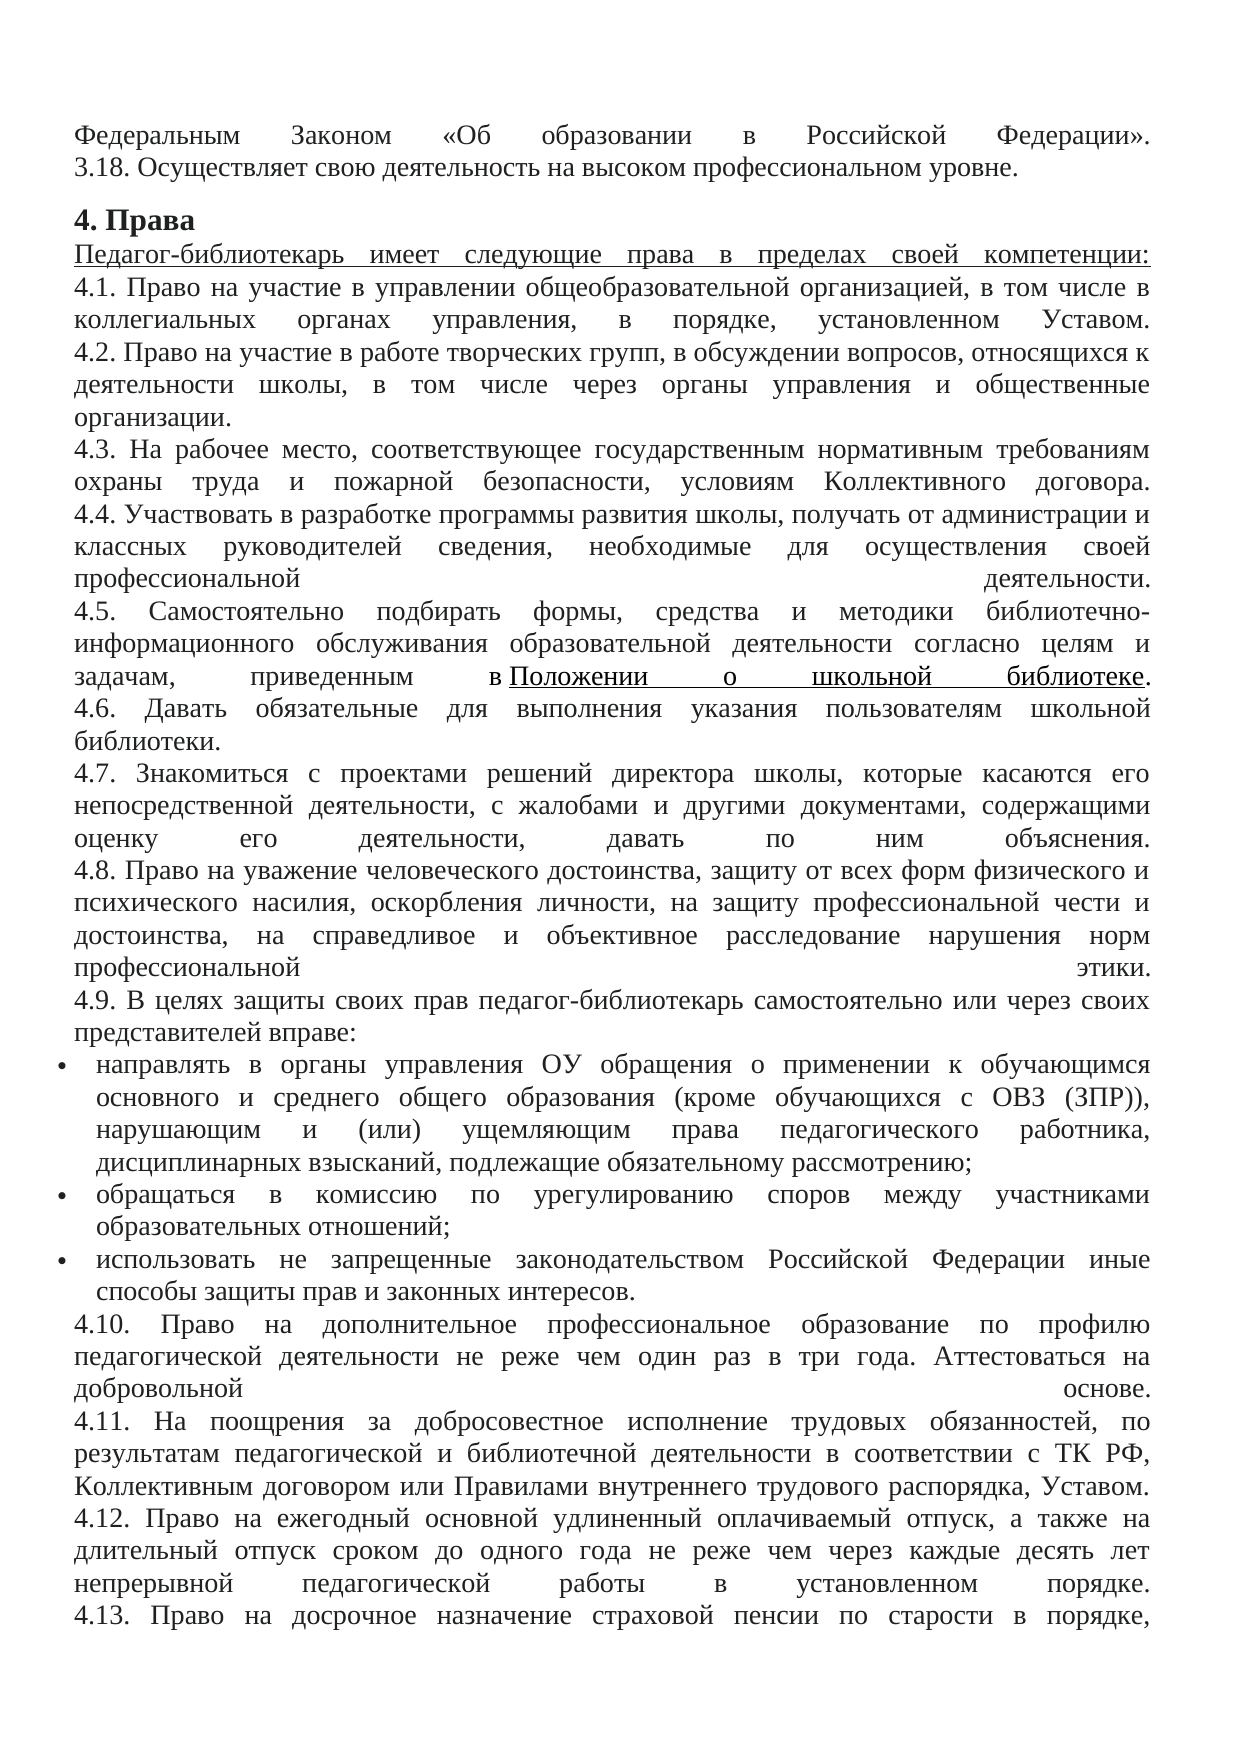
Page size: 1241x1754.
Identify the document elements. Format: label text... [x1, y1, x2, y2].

text П 4.1. Право на участие в управлении общеобразовательной организацией, в том числе в коллегиальных органах управления, в порядке, установленном Уставом. 4.2. Право на участие в работе творческих групп, в обсуждении вопросов, относящихся к деятельности школы, в том числе через органы управления и общественные организации. 4.3. На рабочее место, соответствующее государственным нормативным требованиям охраны труда и пожарной безопасности, условиям Коллективного договора. 4.4. Участвовать в разработке программы развития школы, получать от администрации и классных руководителей сведения, необходимые для осуществления своей профессиональной деятельности. 4.5. Самостоятельно подбирать формы, средства и методики библиотечно-информационного обслуживания образовательной деятельности согласно целям и задачам, приведенным в Положении о школьной библиотеке. 4.6. Давать обязательные для выполнения указания пользователям школьной библиотеки. 4.7. Знакомиться с проектами решений директора школы, которые касаются его непосредственной деятельности, с жалобами и другими документами, содержащими оценку его деятельности, давать по ним объяснения. 4.8. Право на уважение человеческого достоинства, защиту от всех форм физического и психического насилия, оскорбления личности, на защиту профессиональной чести и достоинства, на справедливое и объективное расследование нарушения норм профессиональной этики. 4.9. В целях защиты своих прав педагог-библиотекарь самостоятельно или через своих представителей вправе: [74, 238, 1152, 1047]
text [74, 118, 1152, 183]
list обращаться в комиссию по урегулированию споров между участниками образовательных отношений; [58, 1177, 1152, 1242]
list использовать не запрещенные законодательством Российской Федерации иные способы защиты прав и законных интересов. [58, 1242, 1152, 1307]
text 4. Права [74, 198, 1152, 238]
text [74, 1307, 1152, 1631]
list направлять в органы управления ОУ обращения о применении к обучающимся основного и среднего общего образования (кроме обучающихся с ОВЗ (ЗПР)), нарушающим и (или) ущемляющим права педагогического работника, дисциплинарных взысканий, подлежащие обязательному рассмотрению; [58, 1047, 1152, 1177]
